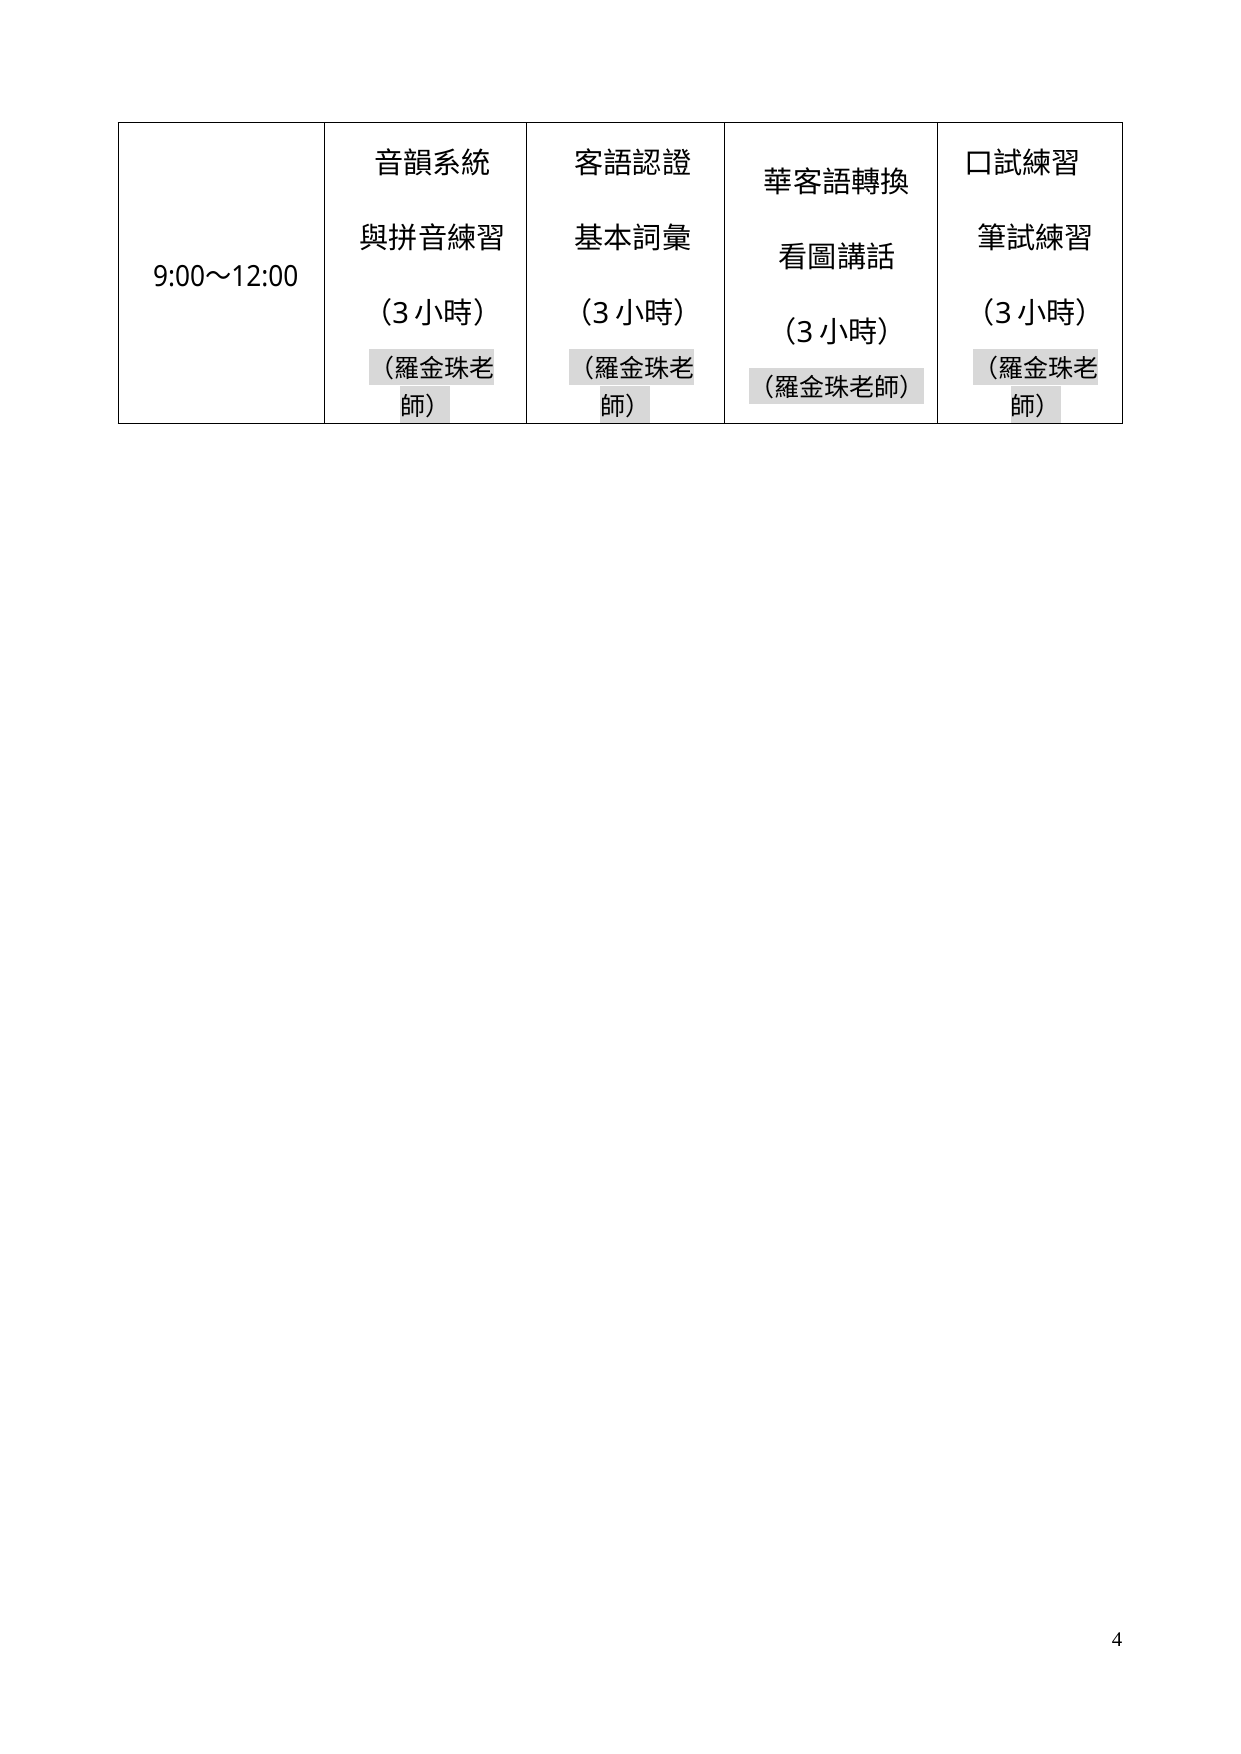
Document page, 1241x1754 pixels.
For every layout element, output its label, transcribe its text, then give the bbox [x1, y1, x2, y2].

table_cell 客語認證 基本詞彙 （3小時） （羅金珠老師） [527, 123, 724, 423]
table_cell 9:00～12:00 [119, 123, 324, 423]
table_cell 華客語轉換 看圖講話 （3小時） （羅金珠老師） [725, 123, 937, 423]
table_cell 口試練習 筆試練習 （3小時） （羅金珠老師） [938, 123, 1122, 423]
table_cell 音韻系統 與拼音練習 （3小時） （羅金珠老師） [325, 123, 526, 423]
